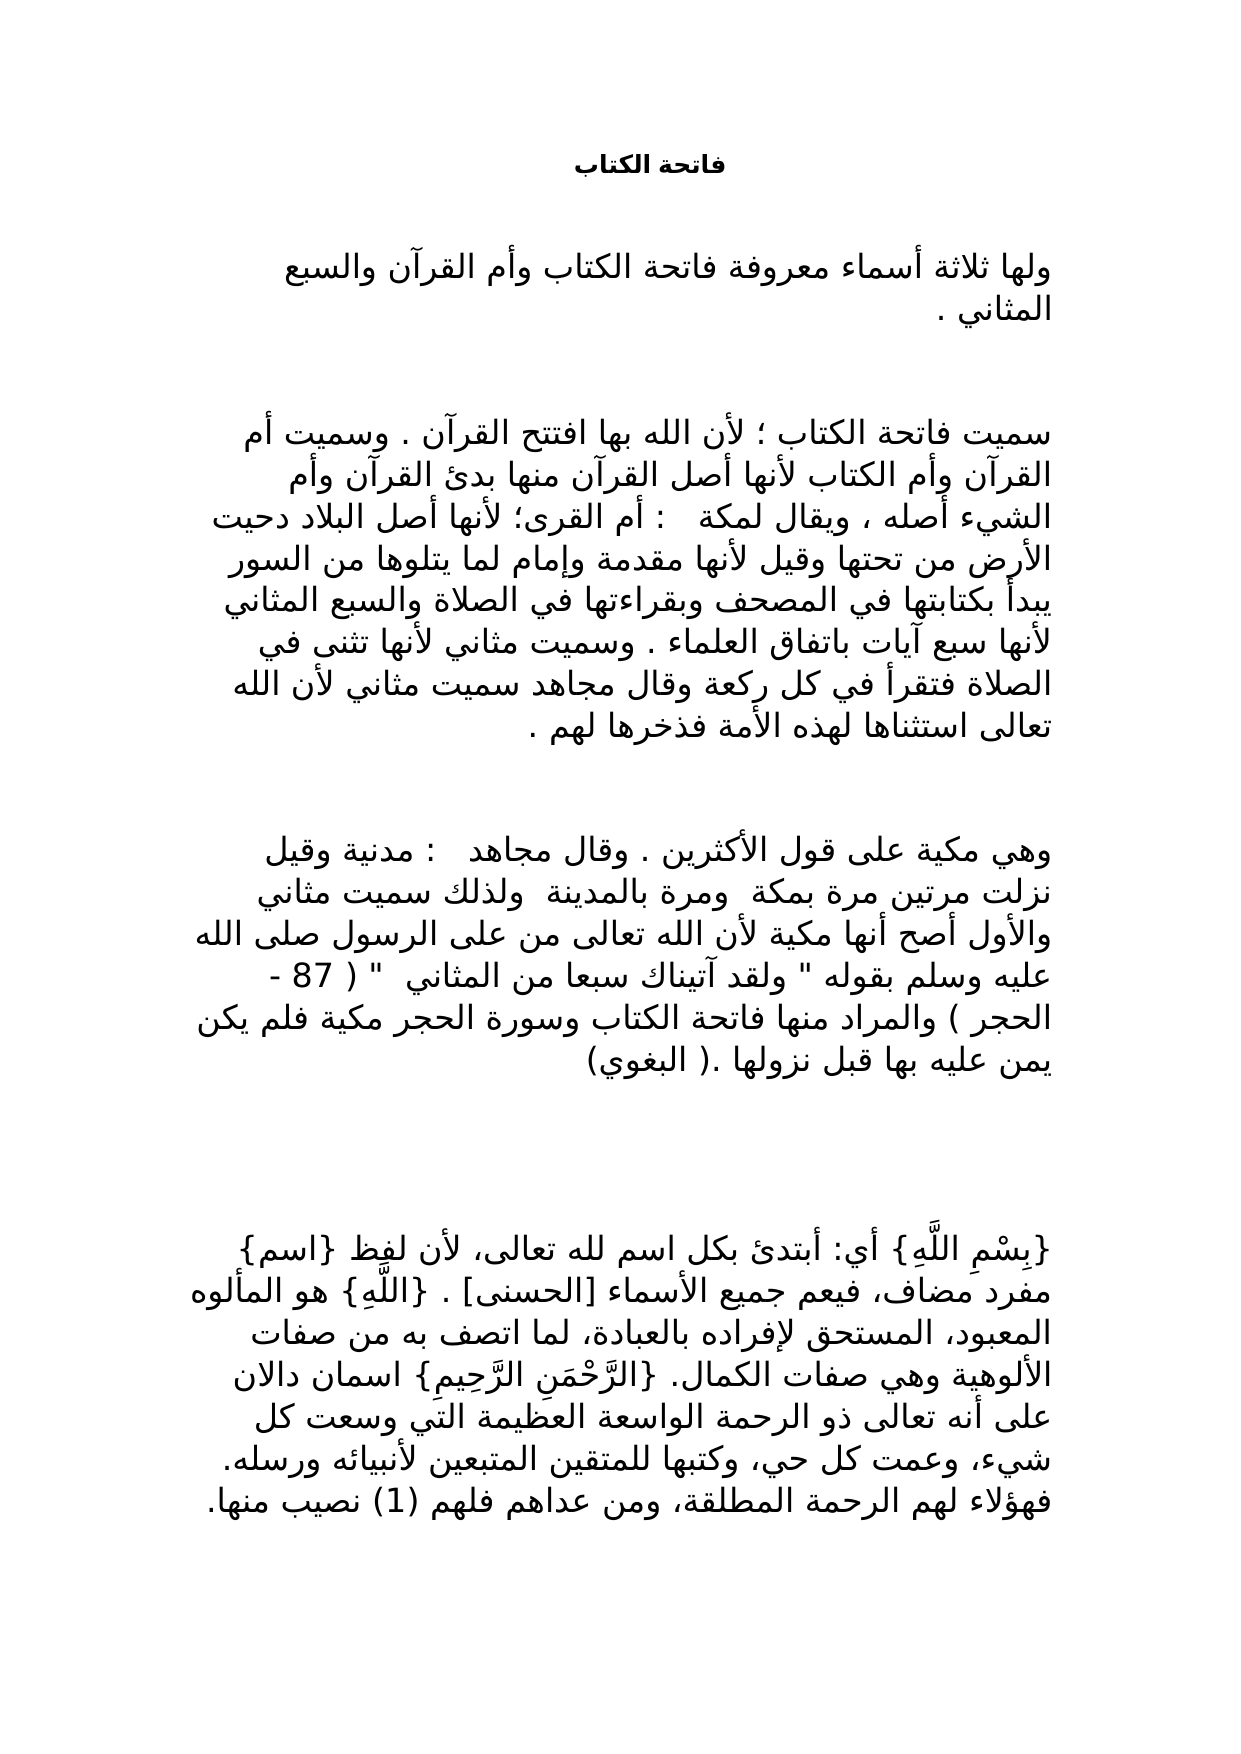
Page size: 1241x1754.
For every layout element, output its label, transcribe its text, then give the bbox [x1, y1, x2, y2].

text سميت فاتحة الكتاب ؛ لأن الله بها افتتح القرآن . وسميت أم القرآن وأم الكتاب لأنها أصل القرآن منها بدئ القرآن وأم الشيء أصله ، ويقال لمكة : أم القرى؛ لأنها أصل البلاد دحيت الأرض من تحتها وقيل لأنها مقدمة وإمام لما يتلوها من السور يبدأ بكتابتها في المصحف وبقراءتها في الصلاة والسبع المثاني لأنها سبع آيات باتفاق العلماء . وسميت مثاني لأنها تثنى في الصلاة فتقرأ في كل ركعة وقال مجاهد سميت مثاني لأن الله تعالى استثناها لهذه الأمة فذخرها لهم . [187, 413, 1053, 745]
text ولها ثلاثة أسماء معروفة فاتحة الكتاب وأم القرآن والسبع المثاني . [187, 247, 1053, 328]
text فاتحة الكتاب [187, 150, 1053, 179]
text وهي مكية على قول الأكثرين . وقال مجاهد : مدنية وقيل نزلت مرتين مرة بمكة ومرة بالمدينة ولذلك سميت مثاني والأول أصح أنها مكية لأن الله تعالى من على الرسول صلى الله عليه وسلم بقوله " ولقد آتيناك سبعا من المثاني " ( 87 - الحجر ) والمراد منها فاتحة الكتاب وسورة الحجر مكية فلم يكن يمن عليه بها قبل نزولها .( البغوي) [187, 831, 1053, 1079]
text {بِسْمِ اللَّهِ} أي: أبتدئ بكل اسم لله تعالى، لأن لفظ {اسم} مفرد مضاف، فيعم جميع الأسماء [الحسنى] . {اللَّهِ} هو المألوه المعبود، المستحق لإفراده بالعبادة، لما اتصف به من صفات الألوهية وهي صفات الكمال. {الرَّحْمَنِ الرَّحِيمِ} اسمان دالان على أنه تعالى ذو الرحمة الواسعة العظيمة التي وسعت كل شيء، وعمت كل حي، وكتبها للمتقين المتبعين لأنبيائه ورسله. فهؤلاء لهم الرحمة المطلقة، ومن عداهم فلهم (1) نصيب منها. [187, 1230, 1053, 1520]
